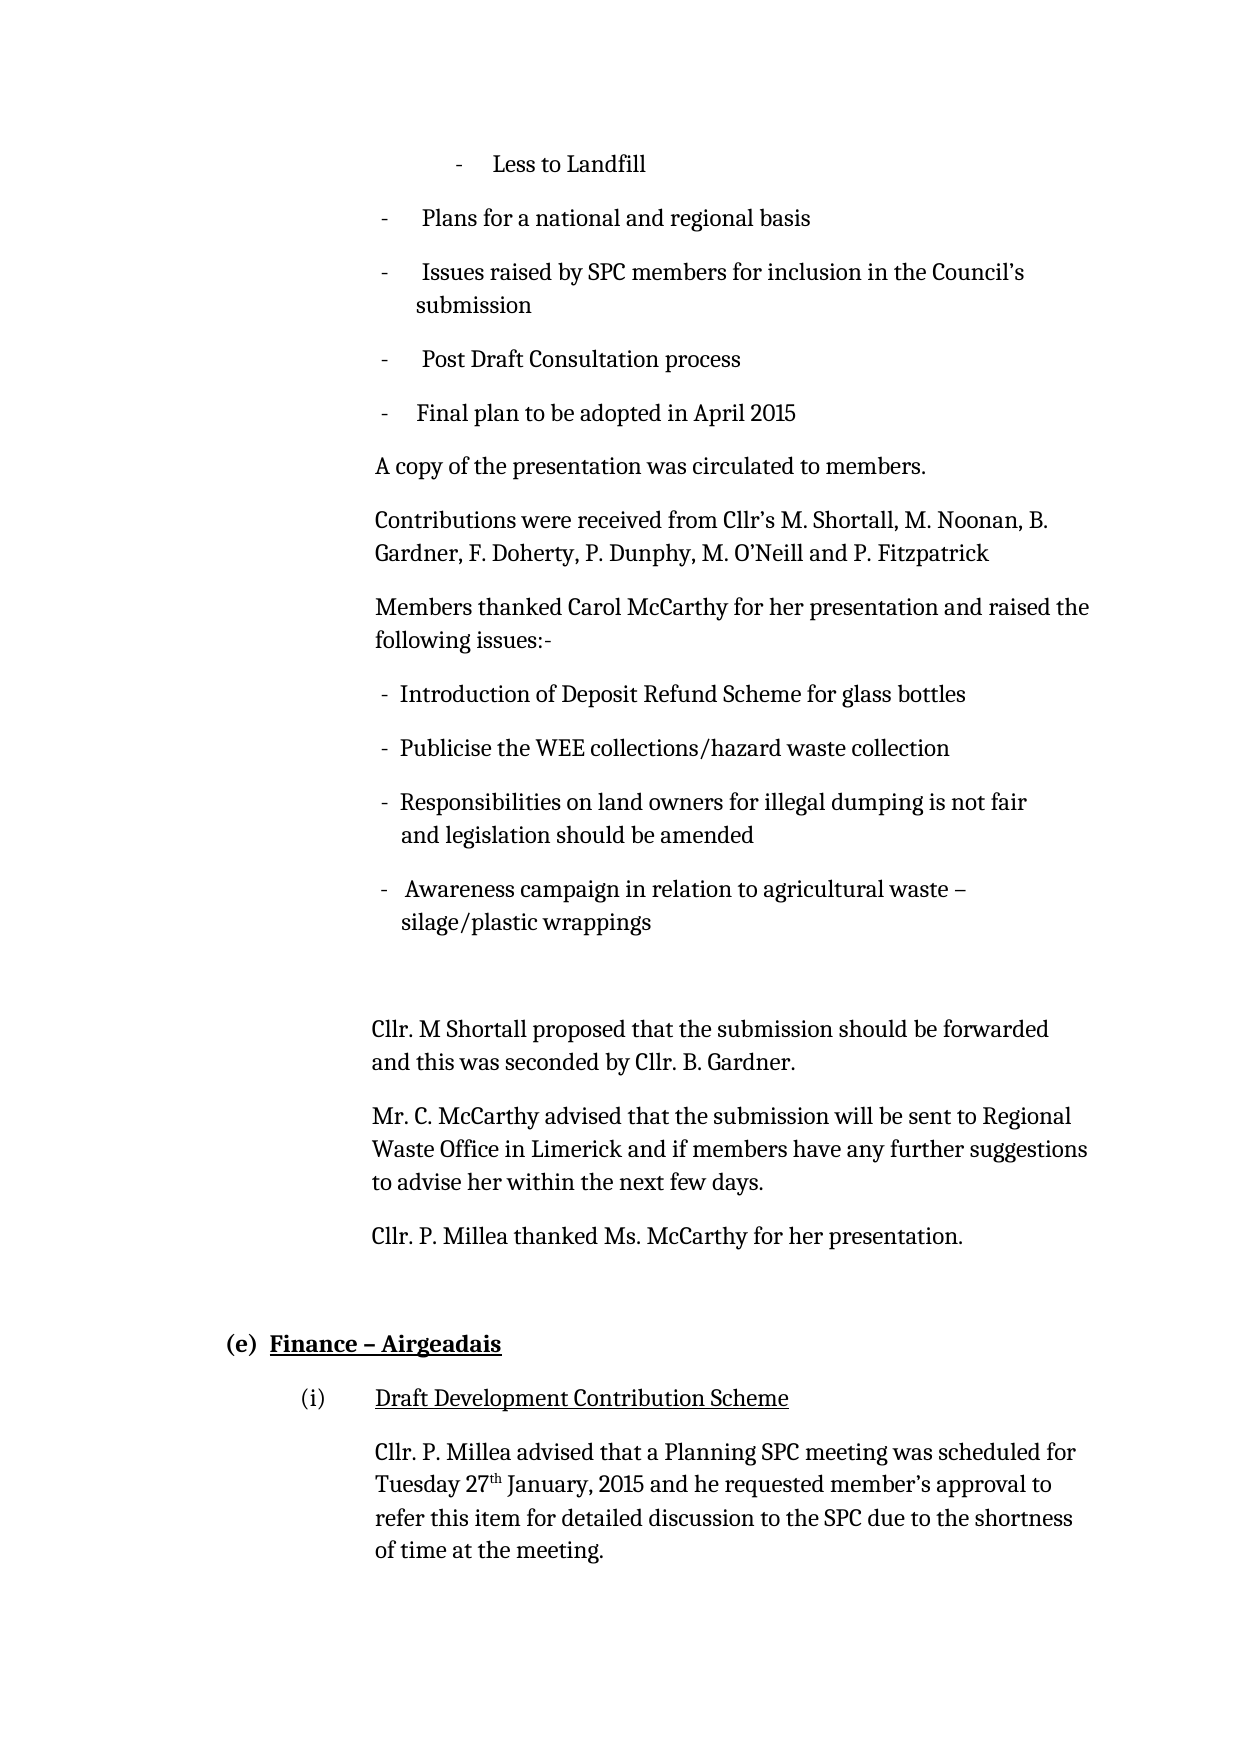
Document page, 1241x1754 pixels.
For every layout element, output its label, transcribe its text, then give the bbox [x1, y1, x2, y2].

text (e) Finance – Airgeadais [150, 1330, 1090, 1358]
text - Post Draft Consultation process [375, 344, 1090, 373]
text A copy of the presentation was circulated to members. [150, 452, 1090, 481]
text Cllr. M Shortall proposed that the submission should be forwarded and this was seconded by Cllr. B. Gardner. [372, 1015, 1090, 1077]
text - Plans for a national and regional basis [375, 204, 1090, 233]
text - Publicise the WEE collections/hazard waste collection [375, 734, 1090, 762]
text Members thanked Carol McCarthy for her presentation and raised the following issues:- [375, 593, 1090, 655]
text (i) Draft Development Contribution Scheme [150, 1383, 1090, 1412]
text - Final plan to be adopted in April 2015 [375, 398, 1090, 427]
text Contributions were received from Cllr’s M. Shortall, M. Noonan, B. Gardner, F. Doherty, P. Dunphy, M. O’Neill and P. Fitzpatrick [375, 506, 1090, 568]
text Cllr. P. Millea advised that a Planning SPC meeting was scheduled for Tuesday 27th January, 2015 and he requested member’s approval to refer this item for detailed discussion to the SPC due to the shortness of time at the meeting. [375, 1437, 1090, 1565]
text Cllr. P. Millea thanked Ms. McCarthy for her presentation. [372, 1222, 1090, 1251]
text Mr. C. McCarthy advised that the submission will be sent to Regional Waste Office in Limerick and if members have any further suggestions to advise her within the next few days. [372, 1102, 1090, 1197]
list Less to Landfill [455, 150, 1090, 179]
text - Responsibilities on land owners for illegal dumping is not fair and legislation should be amended [375, 788, 1090, 849]
text - Awareness campaign in relation to agricultural waste – silage/plastic wrappings [380, 874, 1090, 936]
text - Issues raised by SPC members for inclusion in the Council’s submission [375, 258, 1090, 319]
text - Introduction of Deposit Refund Scheme for glass bottles [375, 680, 1090, 709]
